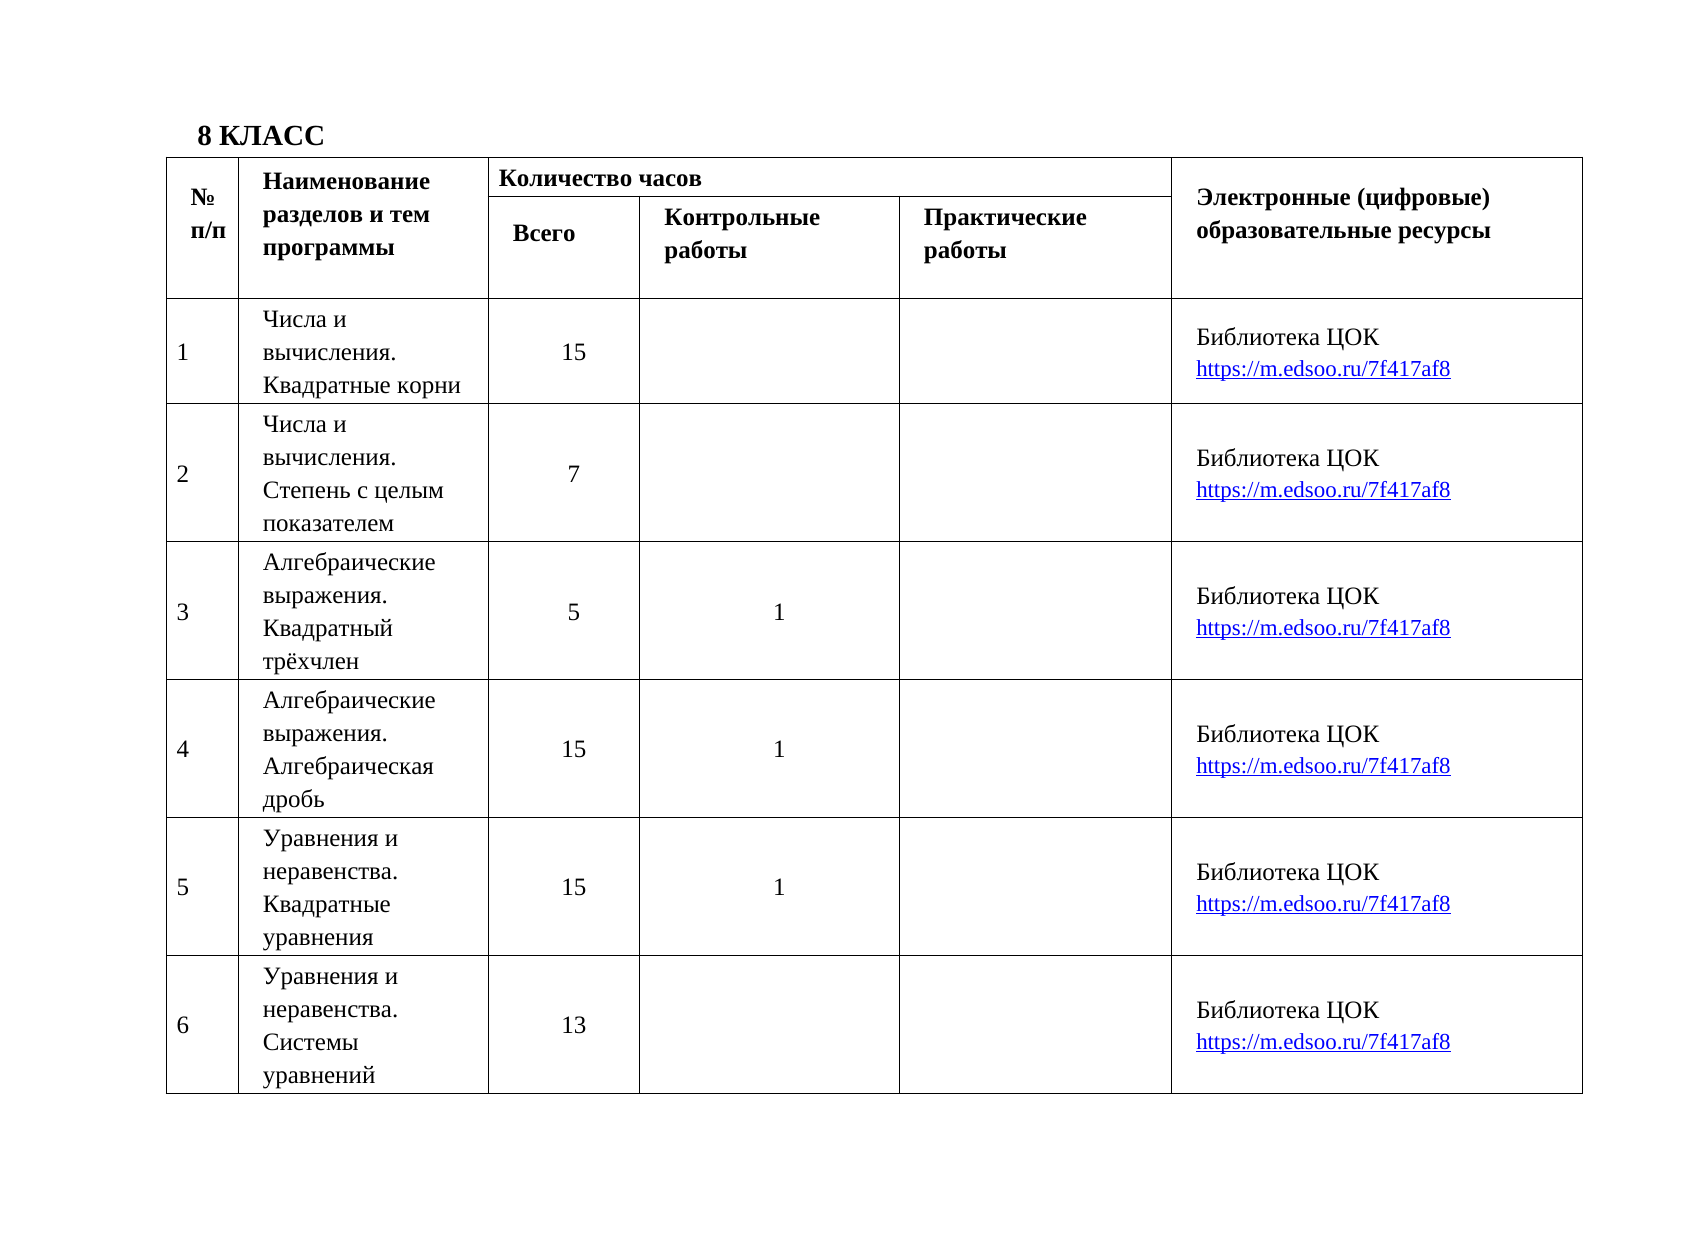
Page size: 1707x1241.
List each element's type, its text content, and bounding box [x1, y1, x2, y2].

table_cell Библиотека ЦОК https://m.edsoo.ru/7f417af8 [1172, 404, 1582, 541]
table_cell Уравнения и неравенства. Квадратные уравнения [239, 818, 488, 954]
table_cell 5 [489, 542, 639, 679]
table_cell Алгебраические выражения. Квадратный трёхчлен [239, 542, 488, 679]
text 8 КЛАСС [190, 118, 1618, 152]
table_header Электронные (цифровые) образовательные ресурсы [1172, 158, 1582, 298]
table_header Наименование разделов и тем программы [239, 158, 488, 298]
table_cell 6 [167, 956, 238, 1092]
table_cell [900, 818, 1171, 954]
table_cell 1 [640, 542, 899, 679]
table_cell [900, 542, 1171, 679]
table_cell Числа и вычисления. Степень с целым показателем [239, 404, 488, 541]
table_cell 2 [167, 404, 238, 541]
table_cell Алгебраические выражения. Алгебраическая дробь [239, 680, 488, 817]
table_cell 7 [489, 404, 639, 541]
table_cell Контрольные работы [640, 197, 899, 298]
table_cell [900, 404, 1171, 541]
table_cell 1 [640, 818, 899, 954]
table_cell Числа и вычисления. Квадратные корни [239, 299, 488, 403]
table_cell Библиотека ЦОК https://m.edsoo.ru/7f417af8 [1172, 542, 1582, 679]
table_cell 4 [167, 680, 238, 817]
table_cell Библиотека ЦОК https://m.edsoo.ru/7f417af8 [1172, 680, 1582, 817]
table_cell [640, 299, 899, 403]
table_cell 5 [167, 818, 238, 954]
table_cell 15 [489, 299, 639, 403]
table_cell Уравнения и неравенства. Системы уравнений [239, 956, 488, 1092]
table_cell [900, 299, 1171, 403]
table_cell [900, 680, 1171, 817]
table_cell 15 [489, 818, 639, 954]
table_cell [640, 404, 899, 541]
table_header Количество часов [489, 158, 1171, 196]
table_cell 1 [640, 680, 899, 817]
table_cell 3 [167, 542, 238, 679]
table_cell Библиотека ЦОК https://m.edsoo.ru/7f417af8 [1172, 299, 1582, 403]
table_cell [1172, 956, 1582, 1092]
table_header № п/п [167, 158, 238, 298]
table_cell Практические работы [900, 197, 1171, 298]
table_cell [1172, 818, 1582, 954]
table_cell 15 [489, 680, 639, 817]
table_cell 13 [489, 956, 639, 1092]
table_cell [640, 956, 899, 1092]
table_cell Всего [489, 197, 639, 298]
table_cell [900, 956, 1171, 1092]
table_cell 1 [167, 299, 238, 403]
